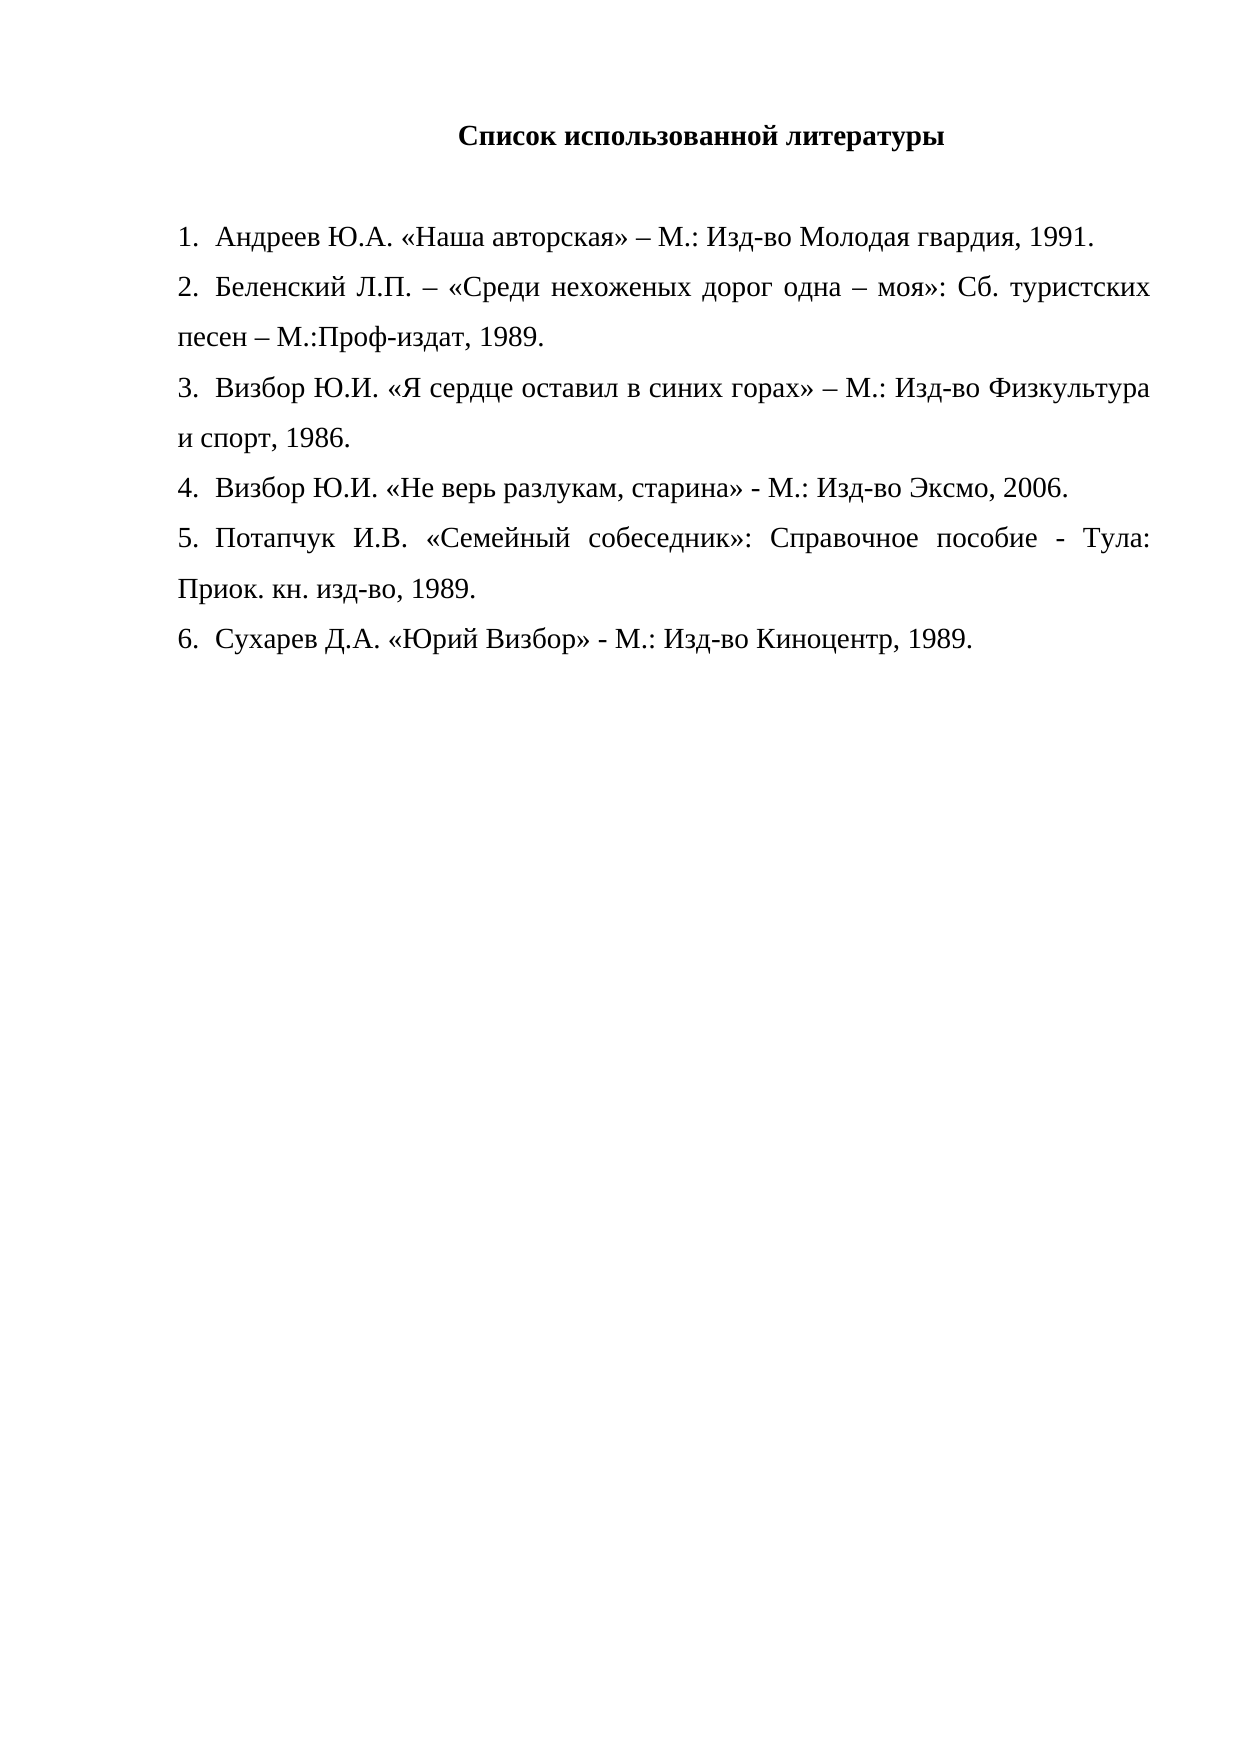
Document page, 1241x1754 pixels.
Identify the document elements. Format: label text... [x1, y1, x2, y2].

list Сухарев Д.А. «Юрий Визбор» - М.: Изд-во Киноцентр, 1989. [177, 621, 1152, 655]
list Потапчук И.В. «Семейный собеседник»: Справочное пособие - Тула: Приок. кн. изд-во, 1989. [177, 521, 1152, 604]
text Список использованной литературы [177, 118, 1152, 152]
list Визбор Ю.И. «Я сердце оставил в синих горах» – М.: Изд-во Физкультура и спорт, 1986. [177, 370, 1152, 453]
list Визбор Ю.И. «Не верь разлукам, старина» - М.: Изд-во Эксмо, 2006. [177, 470, 1152, 504]
list Беленский Л.П. – «Среди нехоженых дорог одна – моя»: Сб. туристских песен – М.:Проф-издат, 1989. [177, 269, 1152, 353]
list Андреев Ю.А. «Наша авторская» – М.: Изд-во Молодая гвардия, 1991. [177, 219, 1152, 252]
